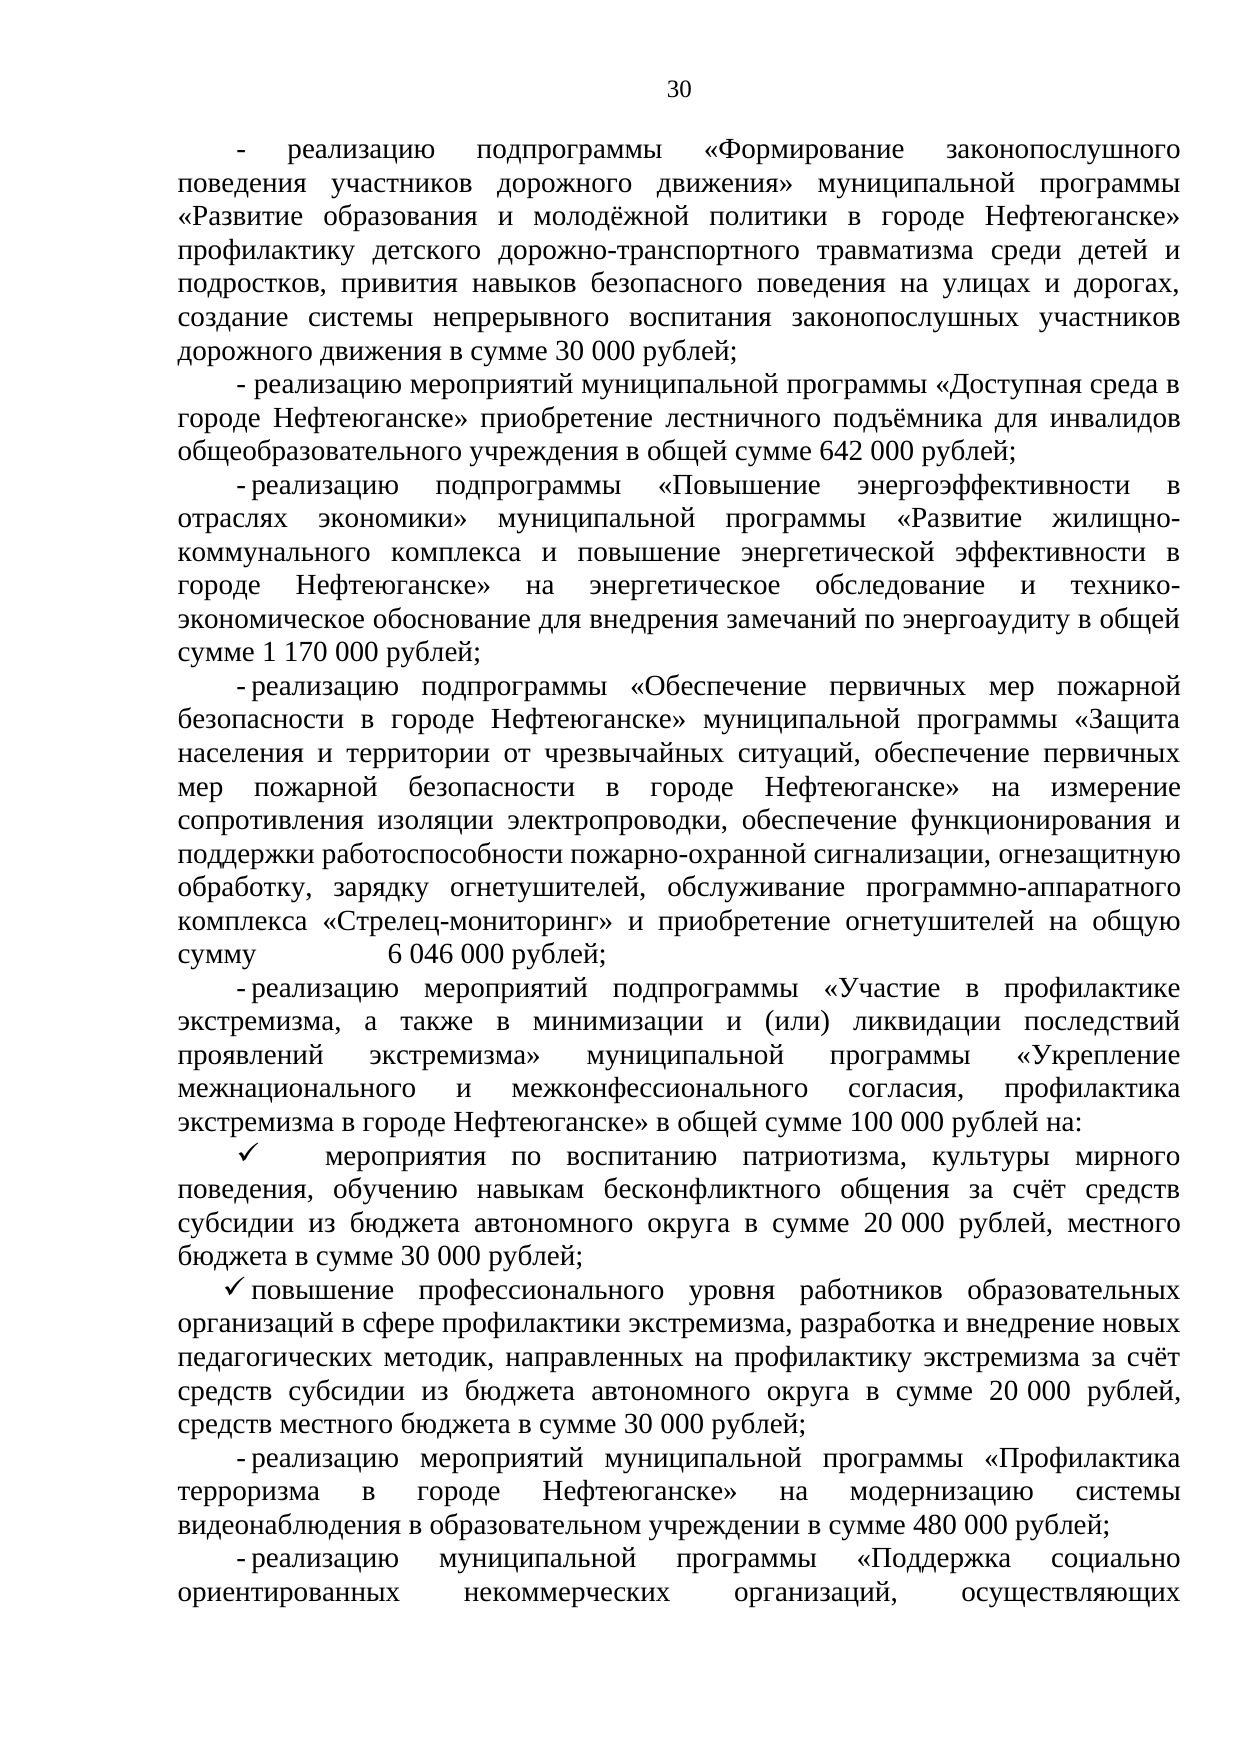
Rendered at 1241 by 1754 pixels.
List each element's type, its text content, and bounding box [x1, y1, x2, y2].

text - реализацию мероприятий муниципальной программы «Доступная среда в городе Нефтеюганске» приобретение лестничного подъёмника для инвалидов общеобразовательного учреждения в общей сумме 642 000 рублей; [177, 366, 1181, 467]
list реализацию мероприятий муниципальной программы «Профилактика терроризма в городе Нефтеюганске» на модернизацию системы видеонаблюдения в образовательном учреждении в сумме 480 000 рублей; [177, 1440, 1181, 1540]
list реализацию подпрограммы «Обеспечение первичных мер пожарной безопасности в городе Нефтеюганске» муниципальной программы «Защита населения и территории от чрезвычайных ситуаций, обеспечение первичных мер пожарной безопасности в городе Нефтеюганске» на измерение сопротивления изоляции электропроводки, обеспечение функционирования и поддержки работоспособности пожарно-охранной сигнализации, огнезащитную обработку, зарядку огнетушителей, обслуживание программно-аппаратного комплекса «Стрелец-мониторинг» и приобретение огнетушителей на общую сумму 6 046 000 рублей; [177, 668, 1181, 970]
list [177, 1540, 1181, 1607]
text - реализацию подпрограммы «Формирование законопослушного поведения участников дорожного движения» муниципальной программы «Развитие образования и молодёжной политики в городе Нефтеюганске» профилактику детского дорожно-транспортного травматизма среди детей и подростков, привития навыков безопасного поведения на улицах и дорогах, создание системы непрерывного воспитания законопослушных участников дорожного движения в сумме 30 000 рублей; [177, 131, 1181, 366]
list реализацию подпрограммы «Повышение энергоэффективности в отраслях экономики» муниципальной программы «Развитие жилищно-коммунального комплекса и повышение энергетической эффективности в городе Нефтеюганске» на энергетическое обследование и технико-экономическое обоснование для внедрения замечаний по энергоаудиту в общей сумме 1 170 000 рублей; [177, 467, 1181, 668]
list реализацию мероприятий подпрограммы «Участие в профилактике экстремизма, а также в минимизации и (или) ликвидации последствий проявлений экстремизма» муниципальной программы «Укрепление межнационального и межконфессионального согласия, профилактика экстремизма в городе Нефтеюганске» в общей сумме 100 000 рублей на: [177, 970, 1181, 1138]
list мероприятия по воспитанию патриотизма, культуры мирного поведения, обучению навыкам бесконфликтного общения за счёт средств субсидии из бюджета автономного округа в сумме 20 000 рублей, местного бюджета в сумме 30 000 рублей; [177, 1138, 1181, 1272]
list повышение профессионального уровня работников образовательных организаций в сфере профилактики экстремизма, разработка и внедрение новых педагогических методик, направленных на профилактику экстремизма за счёт средств субсидии из бюджета автономного округа в сумме 20 000 рублей, средств местного бюджета в сумме 30 000 рублей; [177, 1272, 1181, 1440]
